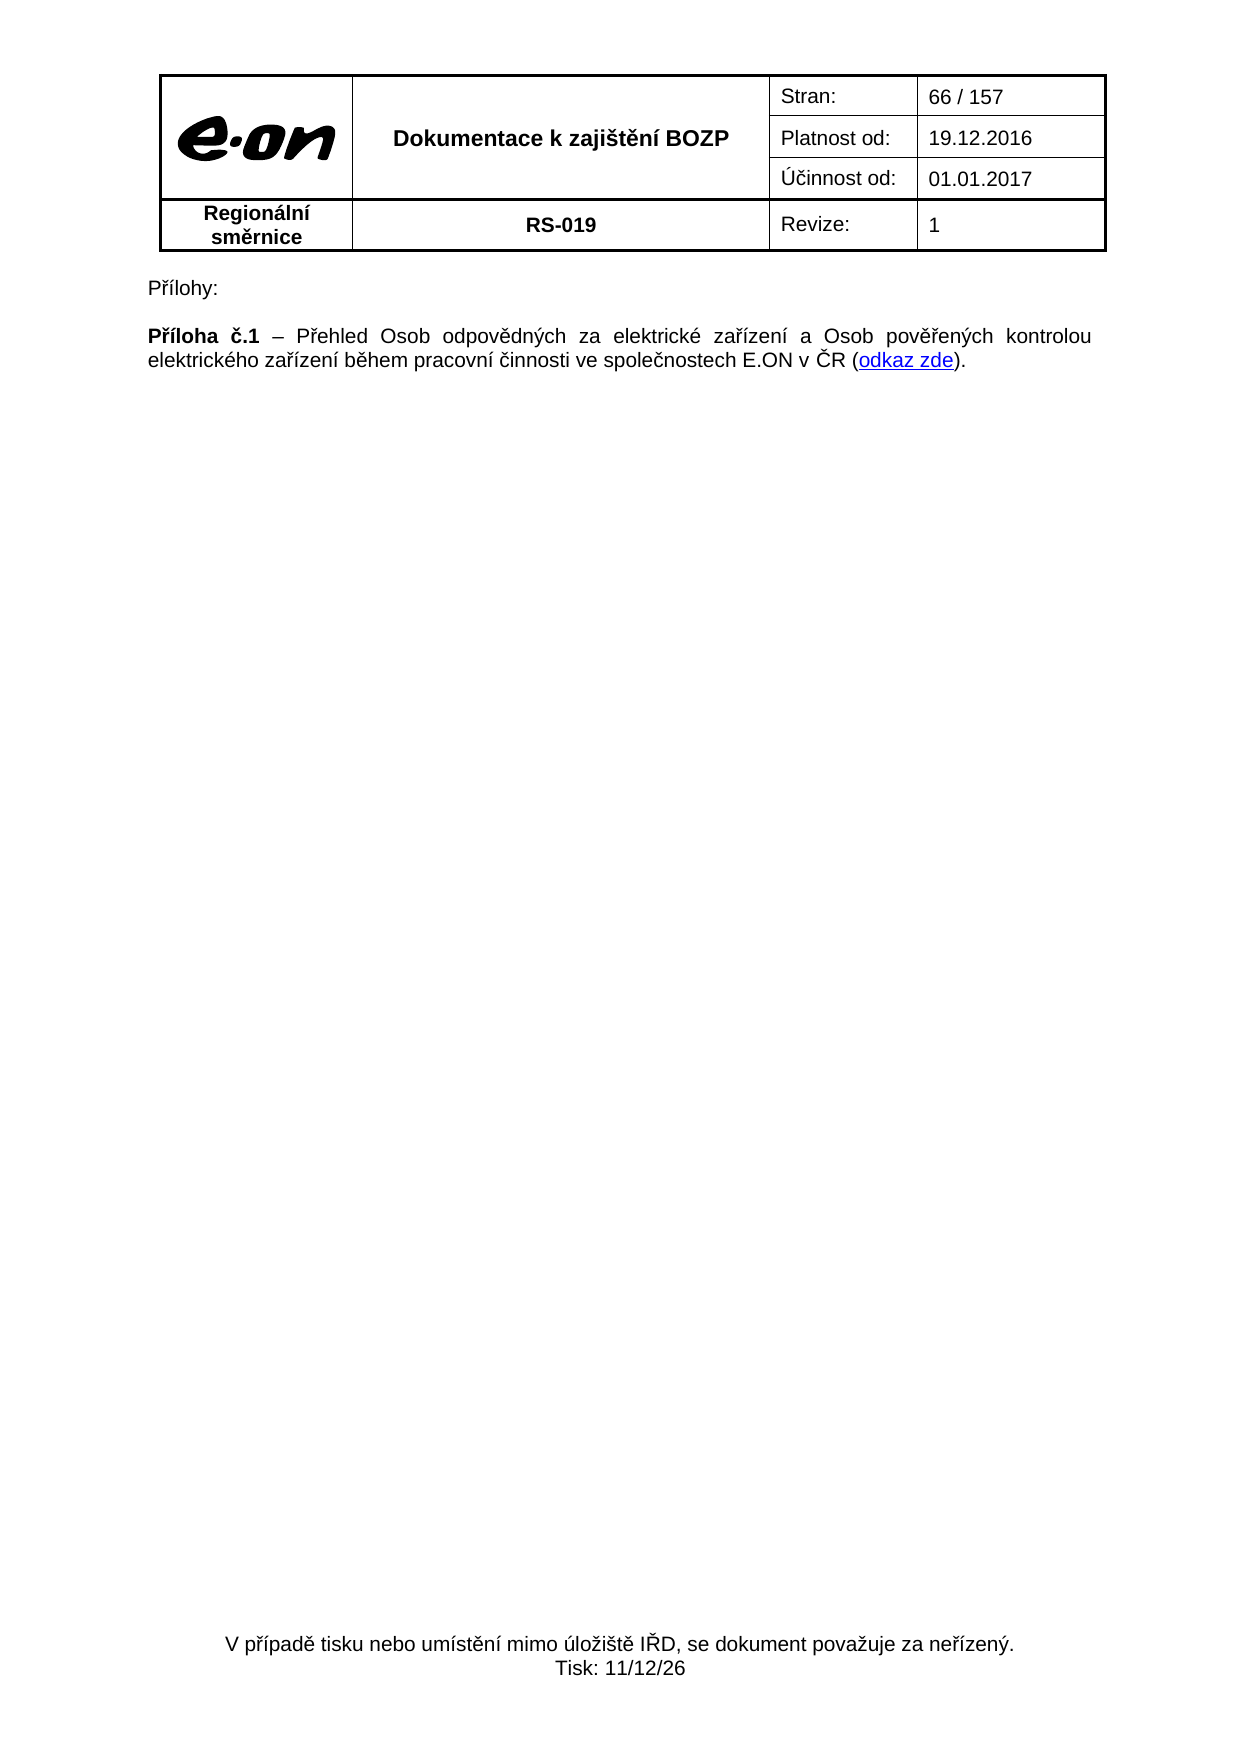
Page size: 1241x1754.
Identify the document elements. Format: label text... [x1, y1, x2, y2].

text Přílohy: [148, 276, 1092, 300]
text Příloha č.1 – Přehled Osob odpovědných za elektrické zařízení a Osob pověřených kontrolou elektrického zařízení během pracovní činnosti ve společnostech E.ON v ČR (odkaz zde). [148, 324, 1092, 372]
